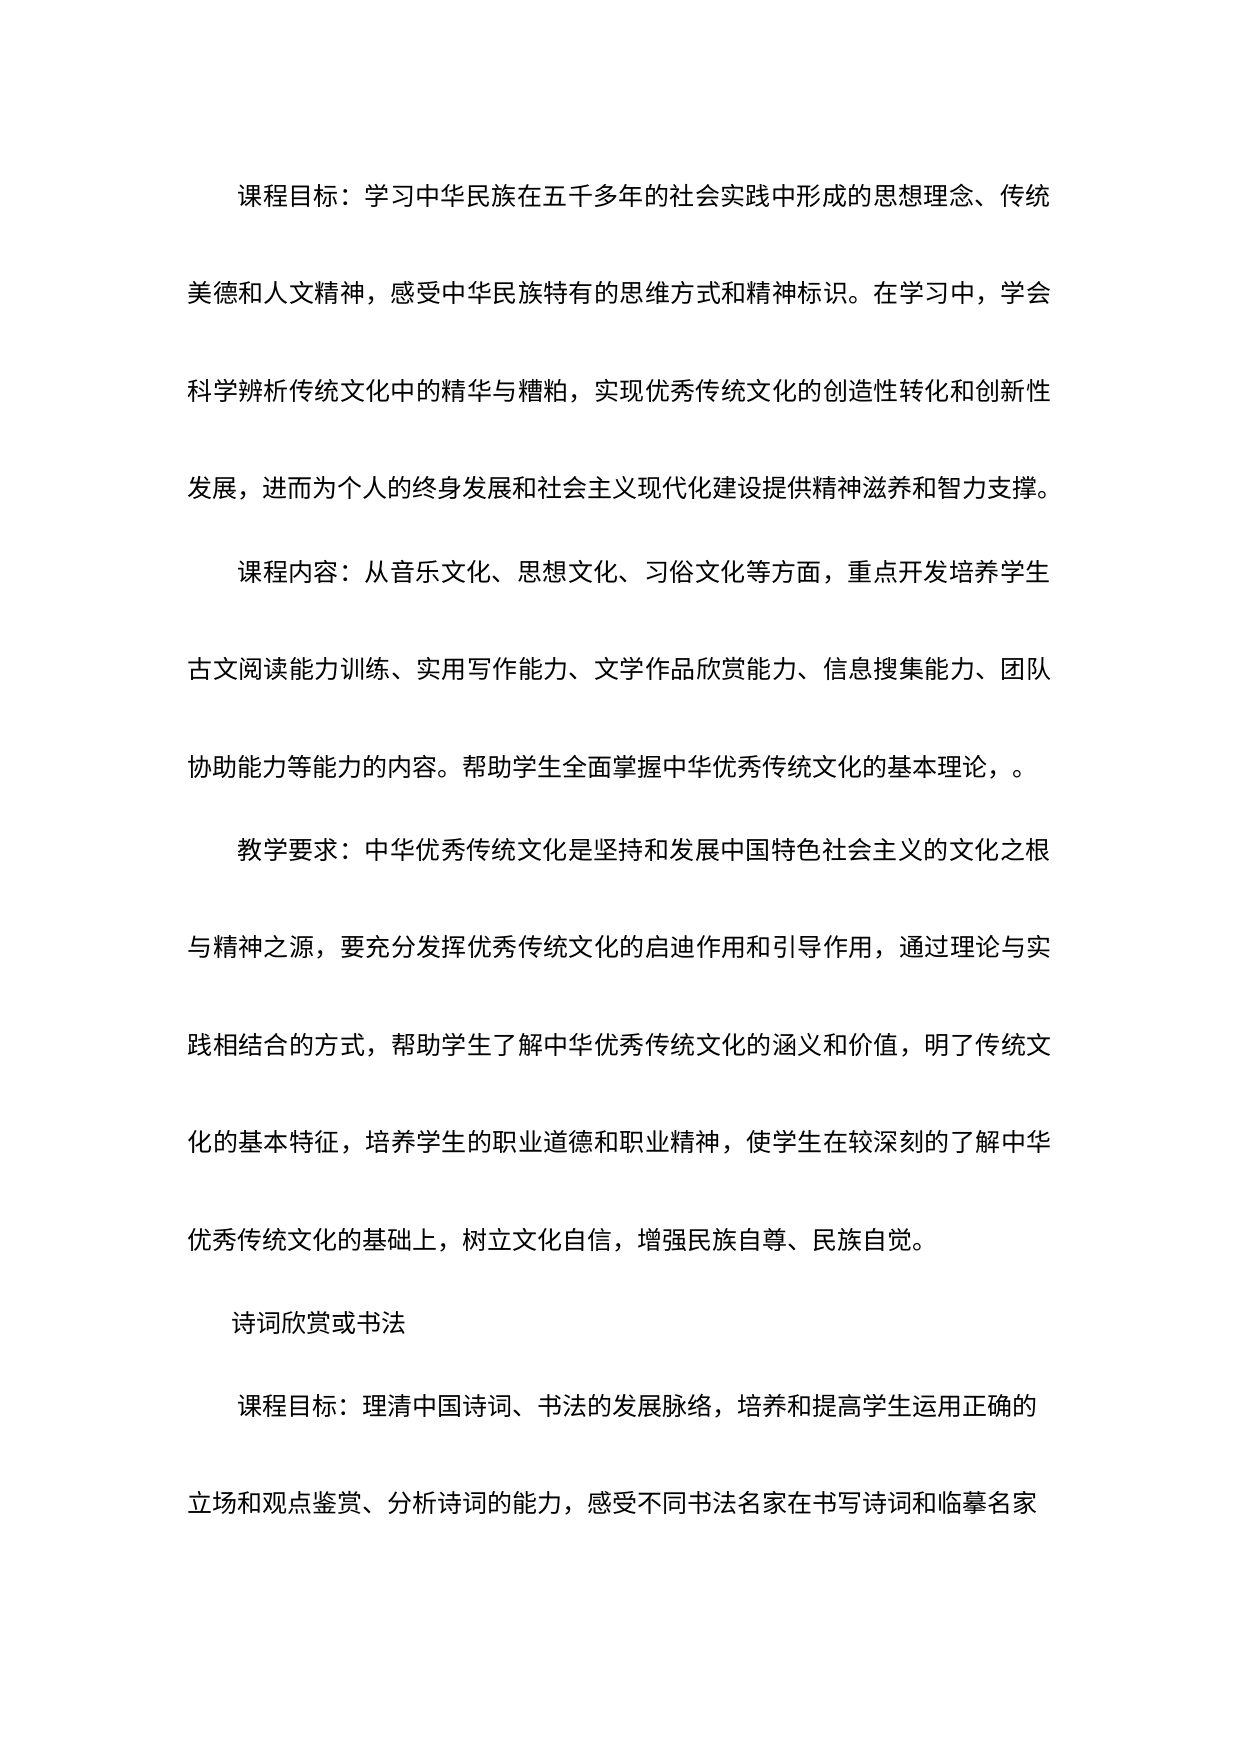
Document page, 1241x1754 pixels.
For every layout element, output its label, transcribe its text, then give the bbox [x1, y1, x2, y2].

text 课程内容：从音乐文化、思想文化、习俗文化等方面，重点开发培养学生古文阅读能力训练、实用写作能力、文学作品欣赏能力、信息搜集能力、团队协助能力等能力的内容。帮助学生全面掌握中华优秀传统文化的基本理论，。 [187, 538, 1053, 798]
text 课程目标：学习中华民族在五千多年的社会实践中形成的思想理念、传统美德和人文精神，感受中华民族特有的思维方式和精神标识。在学习中，学会科学辨析传统文化中的精华与糟粕，实现优秀传统文化的创造性转化和创新性发展，进而为个人的终身发展和社会主义现代化建设提供精神滋养和智力支撑。 [187, 162, 1053, 519]
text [187, 1372, 1053, 1534]
text 教学要求：中华优秀传统文化是坚持和发展中国特色社会主义的文化之根与精神之源，要充分发挥优秀传统文化的启迪作用和引导作用，通过理论与实践相结合的方式，帮助学生了解中华优秀传统文化的涵义和价值，明了传统文化的基本特征，培养学生的职业道德和职业精神，使学生在较深刻的了解中华优秀传统文化的基础上，树立文化自信，增强民族自尊、民族自觉。 [187, 816, 1053, 1271]
text 诗词欣赏或书法 [231, 1289, 1053, 1354]
